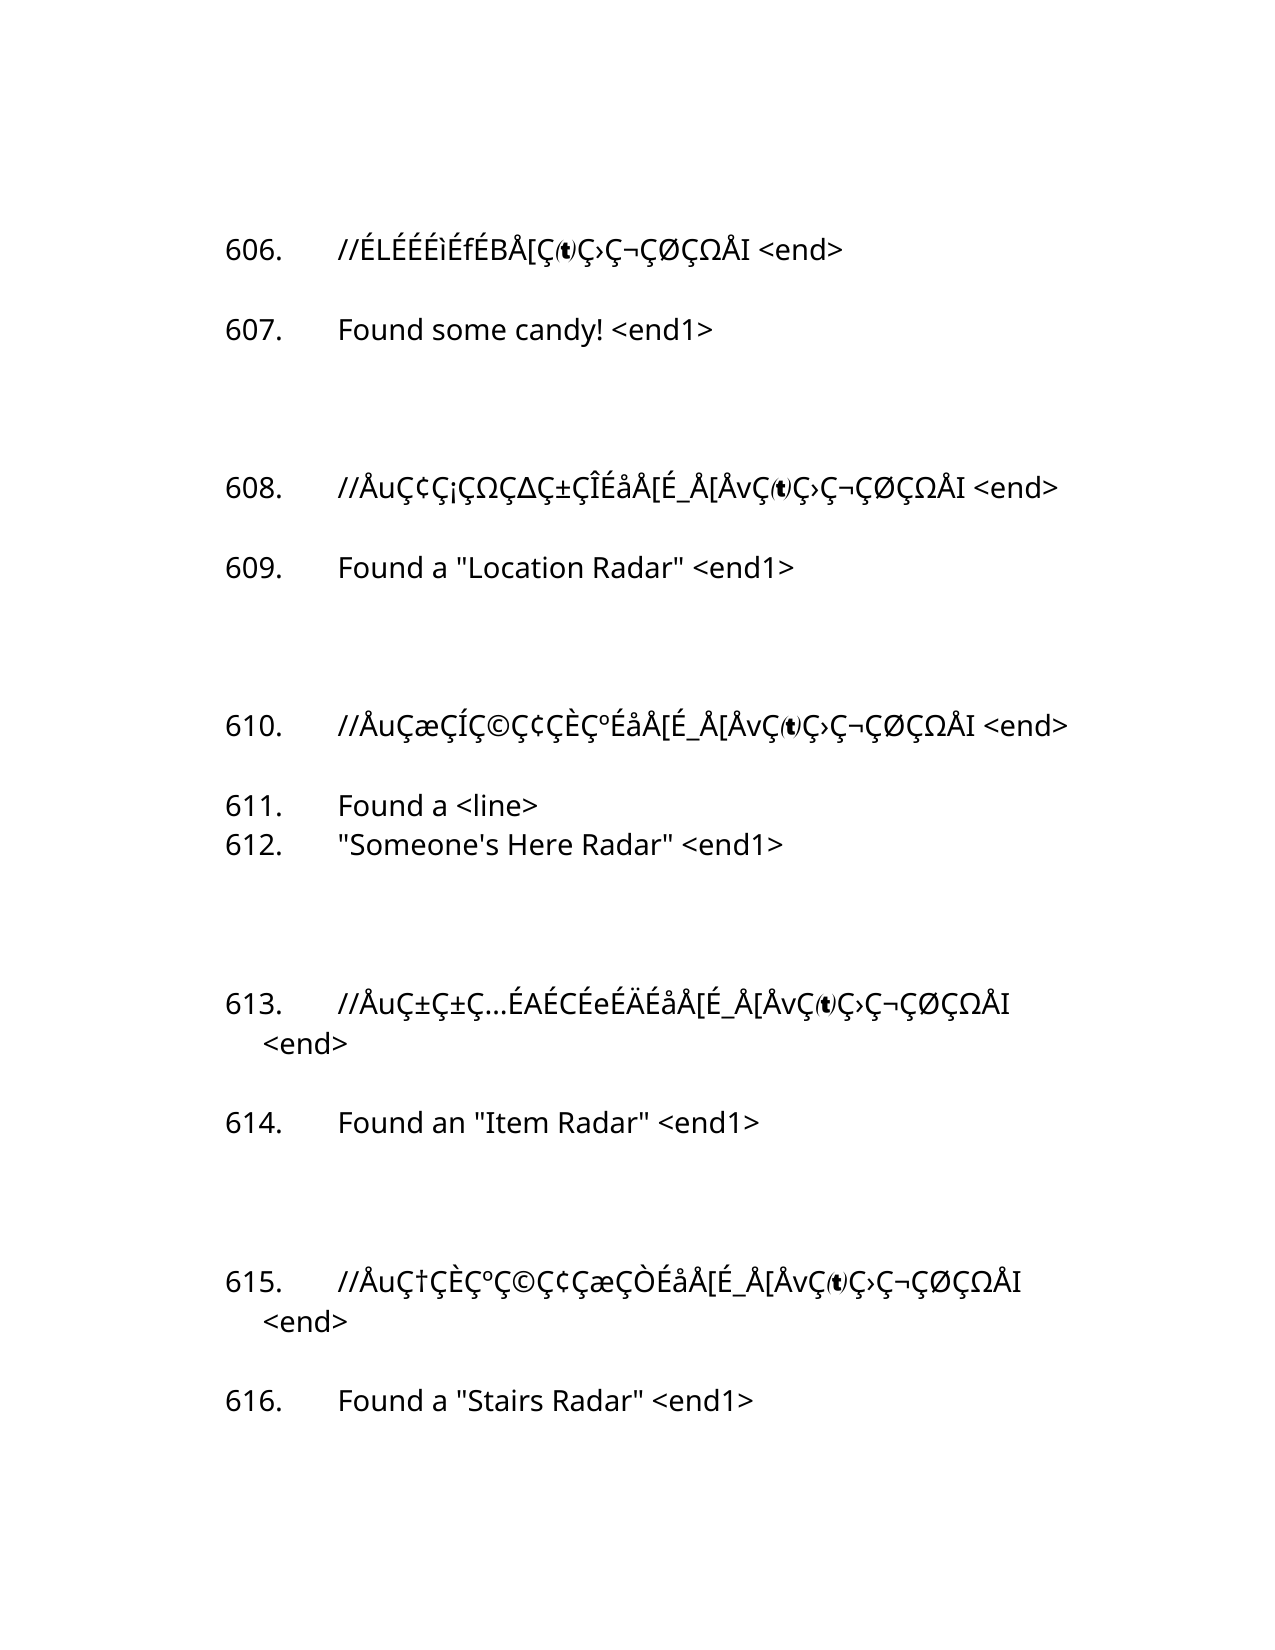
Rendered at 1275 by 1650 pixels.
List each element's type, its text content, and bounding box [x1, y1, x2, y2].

list //ÅuÇ±Ç±Ç…ÉAÉCÉeÉÄÉåÅ[É_Å[ÅvÇÇ›Ç¬ÇØÇΩÅI <end> [225, 983, 1087, 1063]
list //ÉLÉÉÉìÉfÉBÅ[ÇÇ›Ç¬ÇØÇΩÅI <end> [225, 229, 1087, 269]
list //ÅuÇ†ÇÈÇºÇ©Ç¢ÇæÇÒÉåÅ[É_Å[ÅvÇÇ›Ç¬ÇØÇΩÅI <end> [225, 1261, 1087, 1341]
list "Someone's Here Radar" <end1> [225, 825, 1087, 864]
list //ÅuÇ¢Ç¡ÇΩÇ∆Ç±ÇÎÉåÅ[É_Å[ÅvÇÇ›Ç¬ÇØÇΩÅI <end> [225, 467, 1087, 507]
list Found an "Item Radar" <end1> [225, 1102, 1087, 1142]
list Found a "Stairs Radar" <end1> [225, 1380, 1087, 1420]
list Found a "Location Radar" <end1> [225, 547, 1087, 587]
list //ÅuÇæÇÍÇ©Ç¢ÇÈÇºÉåÅ[É_Å[ÅvÇÇ›Ç¬ÇØÇΩÅI <end> [225, 706, 1087, 745]
list Found some candy! <end1> [225, 309, 1087, 348]
list Found a <line> [225, 785, 1087, 825]
